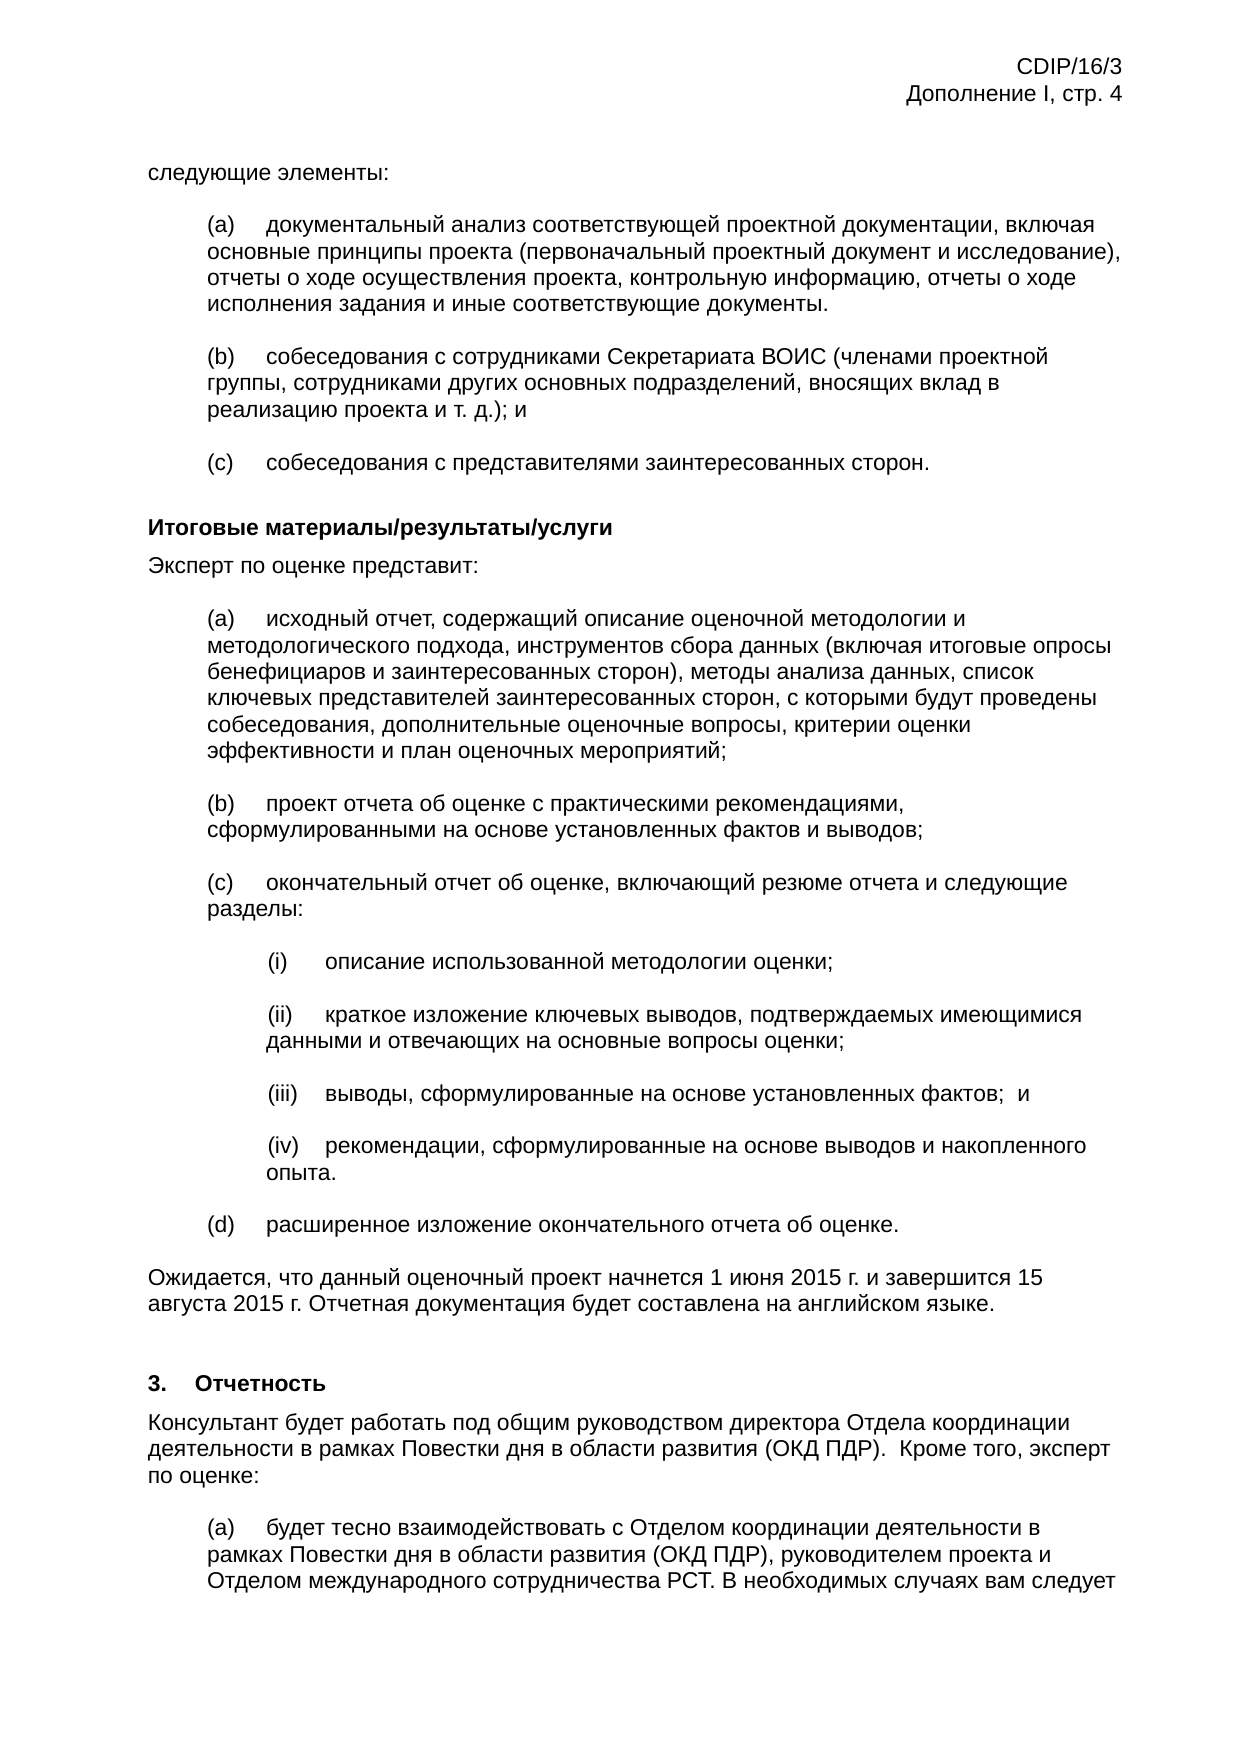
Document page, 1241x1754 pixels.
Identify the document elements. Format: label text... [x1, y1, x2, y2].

text (c) окончательный отчет об оценке, включающий резюме отчета и следующие разделы: [207, 869, 1122, 921]
list выводы, сформулированные на основе установленных фактов; и [266, 1079, 1122, 1106]
text Эксперт по оценке представит: [148, 552, 1122, 579]
text Ожидается, что данный оценочный проект начнется 1 июня 2015 г. и завершится 15 августа 2015 г. Отчетная документация будет составлена на английском языке. [148, 1264, 1122, 1317]
text Итоговые материалы/результаты/услуги [148, 514, 1122, 540]
text (b) собеседования с сотрудниками Секретариата ВОИС (членами проектной группы, сотрудниками других основных подразделений, вносящих вклад в реализацию проекта и т. д.); и [207, 343, 1122, 422]
text (d) расширенное изложение окончательного отчета об оценке. [207, 1211, 1122, 1238]
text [148, 158, 1122, 185]
text (c) собеседования с представителями заинтересованных сторон. [207, 448, 1122, 475]
list описание использованной методологии оценки; [266, 948, 1122, 974]
text (a) документальный анализ соответствующей проектной документации, включая основные принципы проекта (первоначальный проектный документ и исследование), отчеты о ходе осуществления проекта, контрольную информацию, отчеты о ходе исполнения задания и иные соответствующие документы. [207, 211, 1122, 317]
list краткое изложение ключевых выводов, подтверждаемых имеющимися данными и отвечающих на основные вопросы оценки; [266, 1001, 1122, 1053]
list Отчетность [148, 1369, 1122, 1396]
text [207, 1514, 1122, 1593]
text (a) исходный отчет, содержащий описание оценочной методологии и методологического подхода, инструментов сбора данных (включая итоговые опросы бенефициаров и заинтересованных сторон), методы анализа данных, список ключевых представителей заинтересованных сторон, с которыми будут проведены собеседования, дополнительные оценочные вопросы, критерии оценки эффективности и план оценочных мероприятий; [207, 605, 1122, 763]
text (b) проект отчета об оценке с практическими рекомендациями, сформулированными на основе установленных фактов и выводов; [207, 790, 1122, 842]
list рекомендации, сформулированные на основе выводов и накопленного опыта. [266, 1132, 1122, 1185]
text Консультант будет работать под общим руководством директора Отдела координации деятельности в рамках Повестки дня в области развития (ОКД ПДР). Кроме того, эксперт по оценке: [148, 1409, 1122, 1488]
